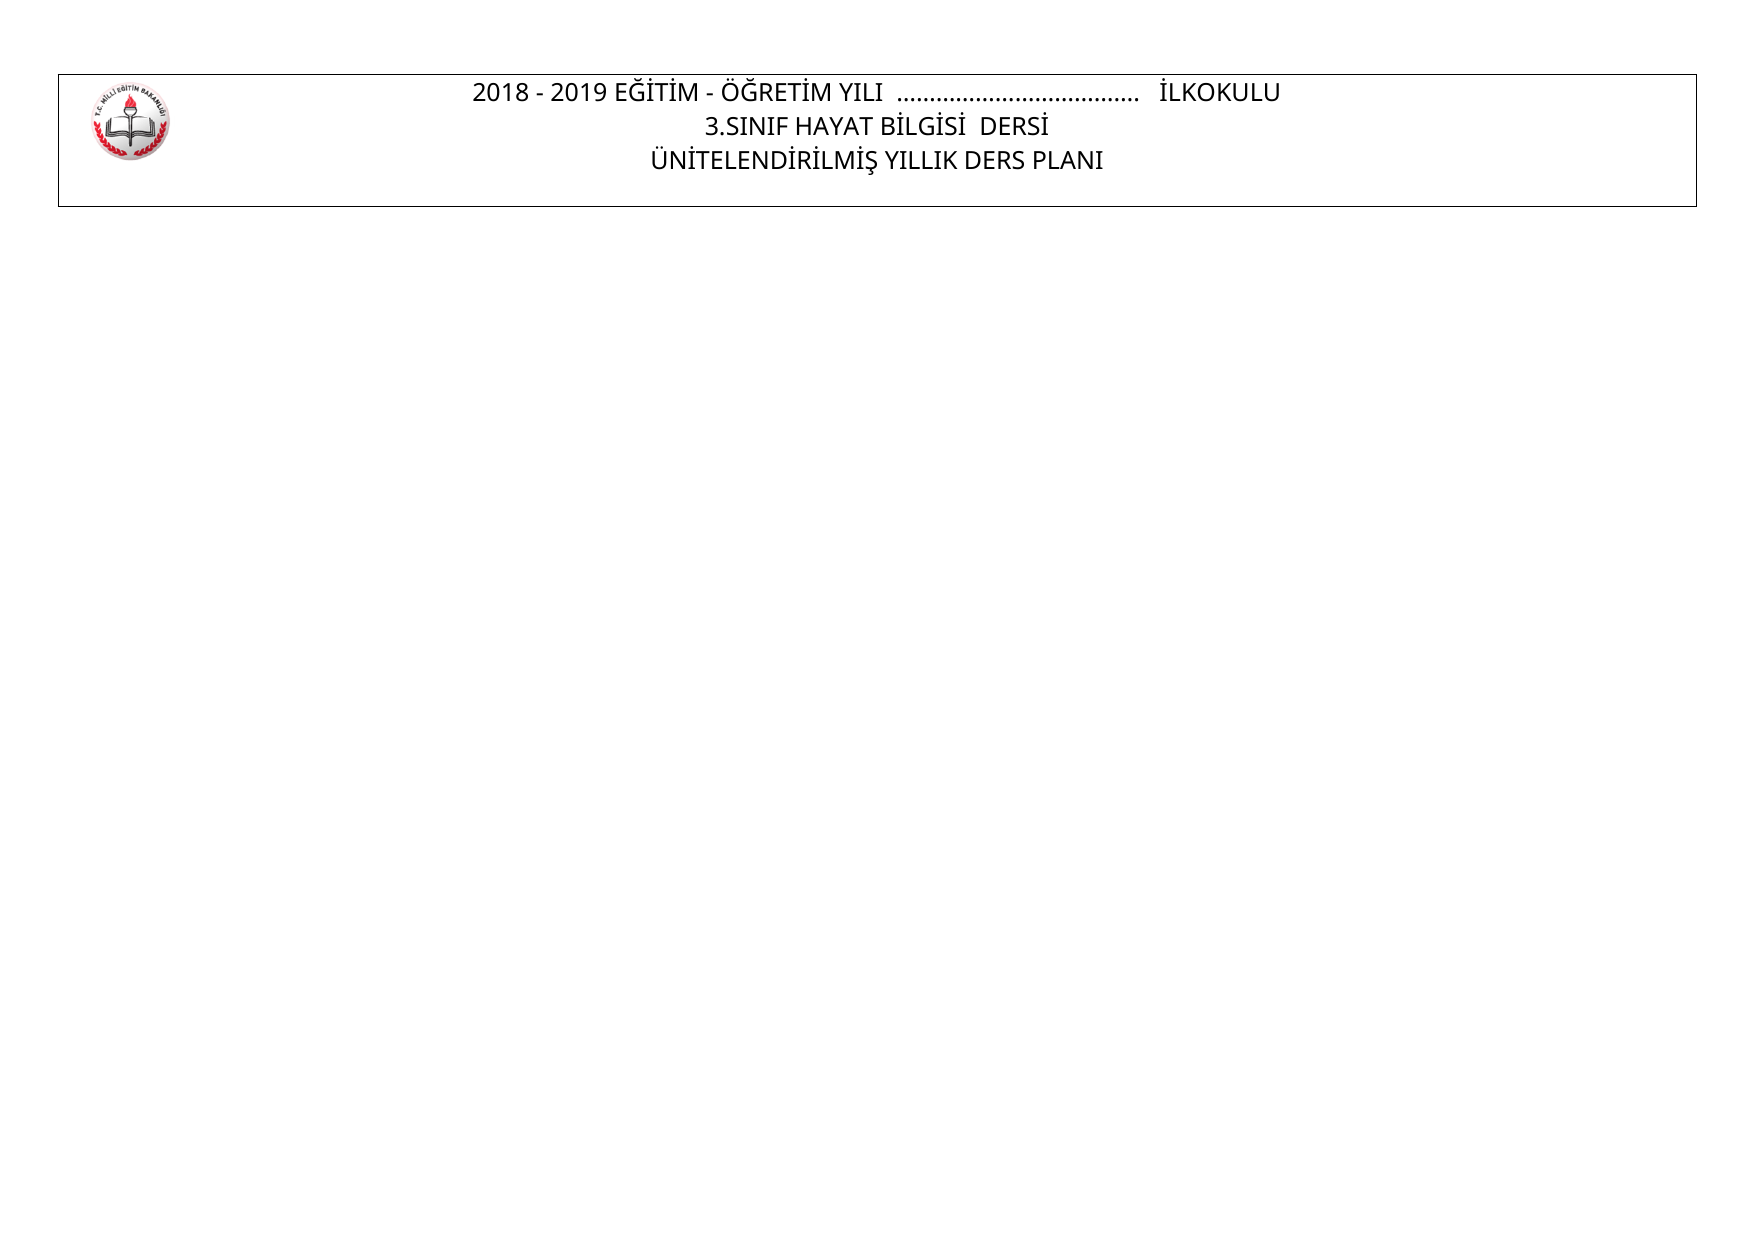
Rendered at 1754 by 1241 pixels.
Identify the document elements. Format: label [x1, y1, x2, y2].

picture [85, 77, 175, 167]
